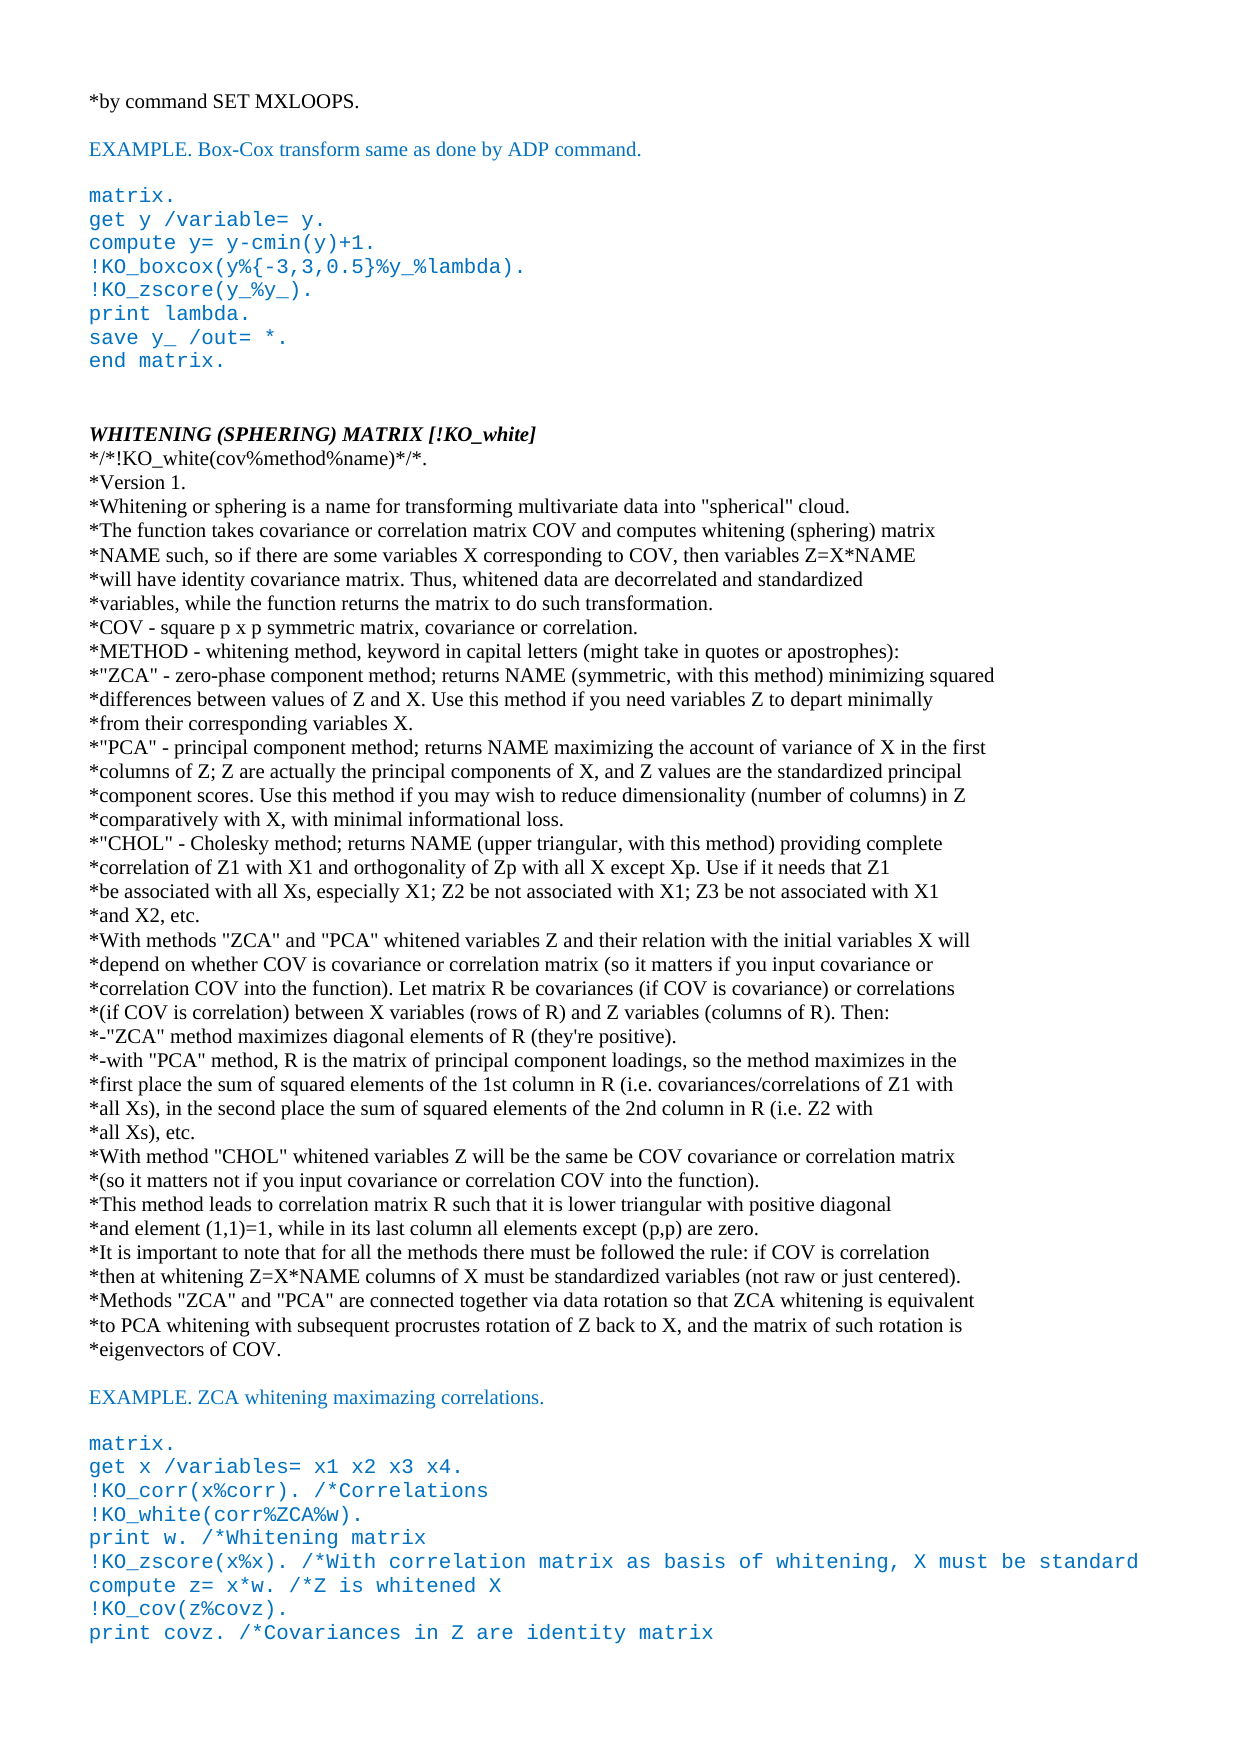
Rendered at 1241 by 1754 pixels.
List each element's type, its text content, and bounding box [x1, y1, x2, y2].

text *and X2, etc. [89, 903, 1152, 927]
text *depend on whether COV is covariance or correlation matrix (so it matters if you input covariance or [89, 952, 1152, 976]
subtitle WHITENING (SPHERING) MATRIX [!KO_white] [89, 422, 1152, 446]
text save y_ /out= *. [89, 327, 1152, 350]
text print w. /*Whitening matrix [89, 1527, 1152, 1551]
text *be associated with all Xs, especially X1; Z2 be not associated with X1; Z3 be not associated with X1 [89, 879, 1152, 903]
text *"PCA" - principal component method; returns NAME maximizing the account of variance of X in the first [89, 735, 1152, 759]
text *eigenvectors of COV. [89, 1337, 1152, 1361]
text *all Xs), in the second place the sum of squared elements of the 2nd column in R (i.e. Z2 with [89, 1096, 1152, 1120]
text *Whitening or sphering is a name for transforming multivariate data into "spherical" cloud. [89, 494, 1152, 518]
text *variables, while the function returns the matrix to do such transformation. [89, 591, 1152, 615]
text get x /variables= x1 x2 x3 x4. [89, 1456, 1152, 1480]
text print covz. /*Covariances in Z are identity matrix [89, 1622, 1152, 1646]
text *(so it matters not if you input covariance or correlation COV into the function). [89, 1168, 1152, 1192]
text *METHOD - whitening method, keyword in capital letters (might take in quotes or apostrophes): [89, 639, 1152, 663]
text *NAME such, so if there are some variables X corresponding to COV, then variables Z=X*NAME [89, 542, 1152, 567]
text *The function takes covariance or correlation matrix COV and computes whitening (sphering) matrix [89, 518, 1152, 542]
text !KO_white(corr%ZCA%w). [89, 1504, 1152, 1527]
text *"CHOL" - Cholesky method; returns NAME (upper triangular, with this method) providing complete [89, 831, 1152, 855]
text *will have identity covariance matrix. Thus, whitened data are decorrelated and standardized [89, 567, 1152, 591]
text *This method leads to correlation matrix R such that it is lower triangular with positive diagonal [89, 1192, 1152, 1216]
text *With method "CHOL" whitened variables Z will be the same be COV covariance or correlation matrix [89, 1144, 1152, 1168]
text *and element (1,1)=1, while in its last column all elements except (p,p) are zero. [89, 1216, 1152, 1240]
text end matrix. [89, 350, 1152, 374]
text *Version 1. [89, 470, 1152, 494]
text *(if COV is correlation) between X variables (rows of R) and Z variables (columns of R). Then: [89, 1000, 1152, 1024]
text *differences between values of Z and X. Use this method if you need variables Z to depart minimally [89, 687, 1152, 711]
text *first place the sum of squared elements of the 1st column in R (i.e. covariances/correlations of Z1 with [89, 1072, 1152, 1096]
text compute y= y-cmin(y)+1. [89, 232, 1152, 256]
text *by command SET MXLOOPS. [89, 89, 1152, 113]
text *columns of Z; Z are actually the principal components of X, and Z values are the standardized principal [89, 759, 1152, 783]
text *"ZCA" - zero-phase component method; returns NAME (symmetric, with this method) minimizing squared [89, 663, 1152, 687]
text *all Xs), etc. [89, 1120, 1152, 1144]
text *to PCA whitening with subsequent procrustes rotation of Z back to X, and the matrix of such rotation is [89, 1312, 1152, 1337]
text *COV - square p x p symmetric matrix, covariance or correlation. [89, 615, 1152, 639]
text *Methods "ZCA" and "PCA" are connected together via data rotation so that ZCA whitening is equivalent [89, 1288, 1152, 1312]
text *correlation COV into the function). Let matrix R be covariances (if COV is covariance) or correlations [89, 976, 1152, 1000]
text *-"ZCA" method maximizes diagonal elements of R (they're positive). [89, 1024, 1152, 1048]
text *then at whitening Z=X*NAME columns of X must be standardized variables (not raw or just centered). [89, 1264, 1152, 1288]
text matrix. [89, 1433, 1152, 1456]
text matrix. [89, 185, 1152, 208]
text !KO_cov(z%covz). [89, 1598, 1152, 1622]
text compute z= x*w. /*Z is whitened X [89, 1575, 1152, 1598]
text */*!KO_white(cov%method%name)*/*. [89, 446, 1152, 470]
text EXAMPLE. ZCA whitening maximazing correlations. [89, 1385, 1152, 1409]
text *It is important to note that for all the methods there must be followed the rule: if COV is correlation [89, 1240, 1152, 1264]
text *correlation of Z1 with X1 and orthogonality of Zp with all X except Xp. Use if it needs that Z1 [89, 855, 1152, 879]
text *comparatively with X, with minimal informational loss. [89, 807, 1152, 831]
text *from their corresponding variables X. [89, 711, 1152, 735]
text get y /variable= y. [89, 208, 1152, 232]
text *With methods "ZCA" and "PCA" whitened variables Z and their relation with the initial variables X will [89, 927, 1152, 952]
text *component scores. Use this method if you may wish to reduce dimensionality (number of columns) in Z [89, 783, 1152, 807]
text EXAMPLE. Box-Cox transform same as done by ADP command. [89, 137, 1152, 161]
text *-with "PCA" method, R is the matrix of principal component loadings, so the method maximizes in the [89, 1048, 1152, 1072]
text !KO_zscore(x%x). /*With correlation matrix as basis of whitening, X must be standard [89, 1551, 1152, 1575]
text !KO_boxcox(y%{-3,3,0.5}%y_%lambda). [89, 256, 1152, 279]
text print lambda. [89, 303, 1152, 327]
text !KO_corr(x%corr). /*Correlations [89, 1480, 1152, 1504]
text !KO_zscore(y_%y_). [89, 279, 1152, 303]
